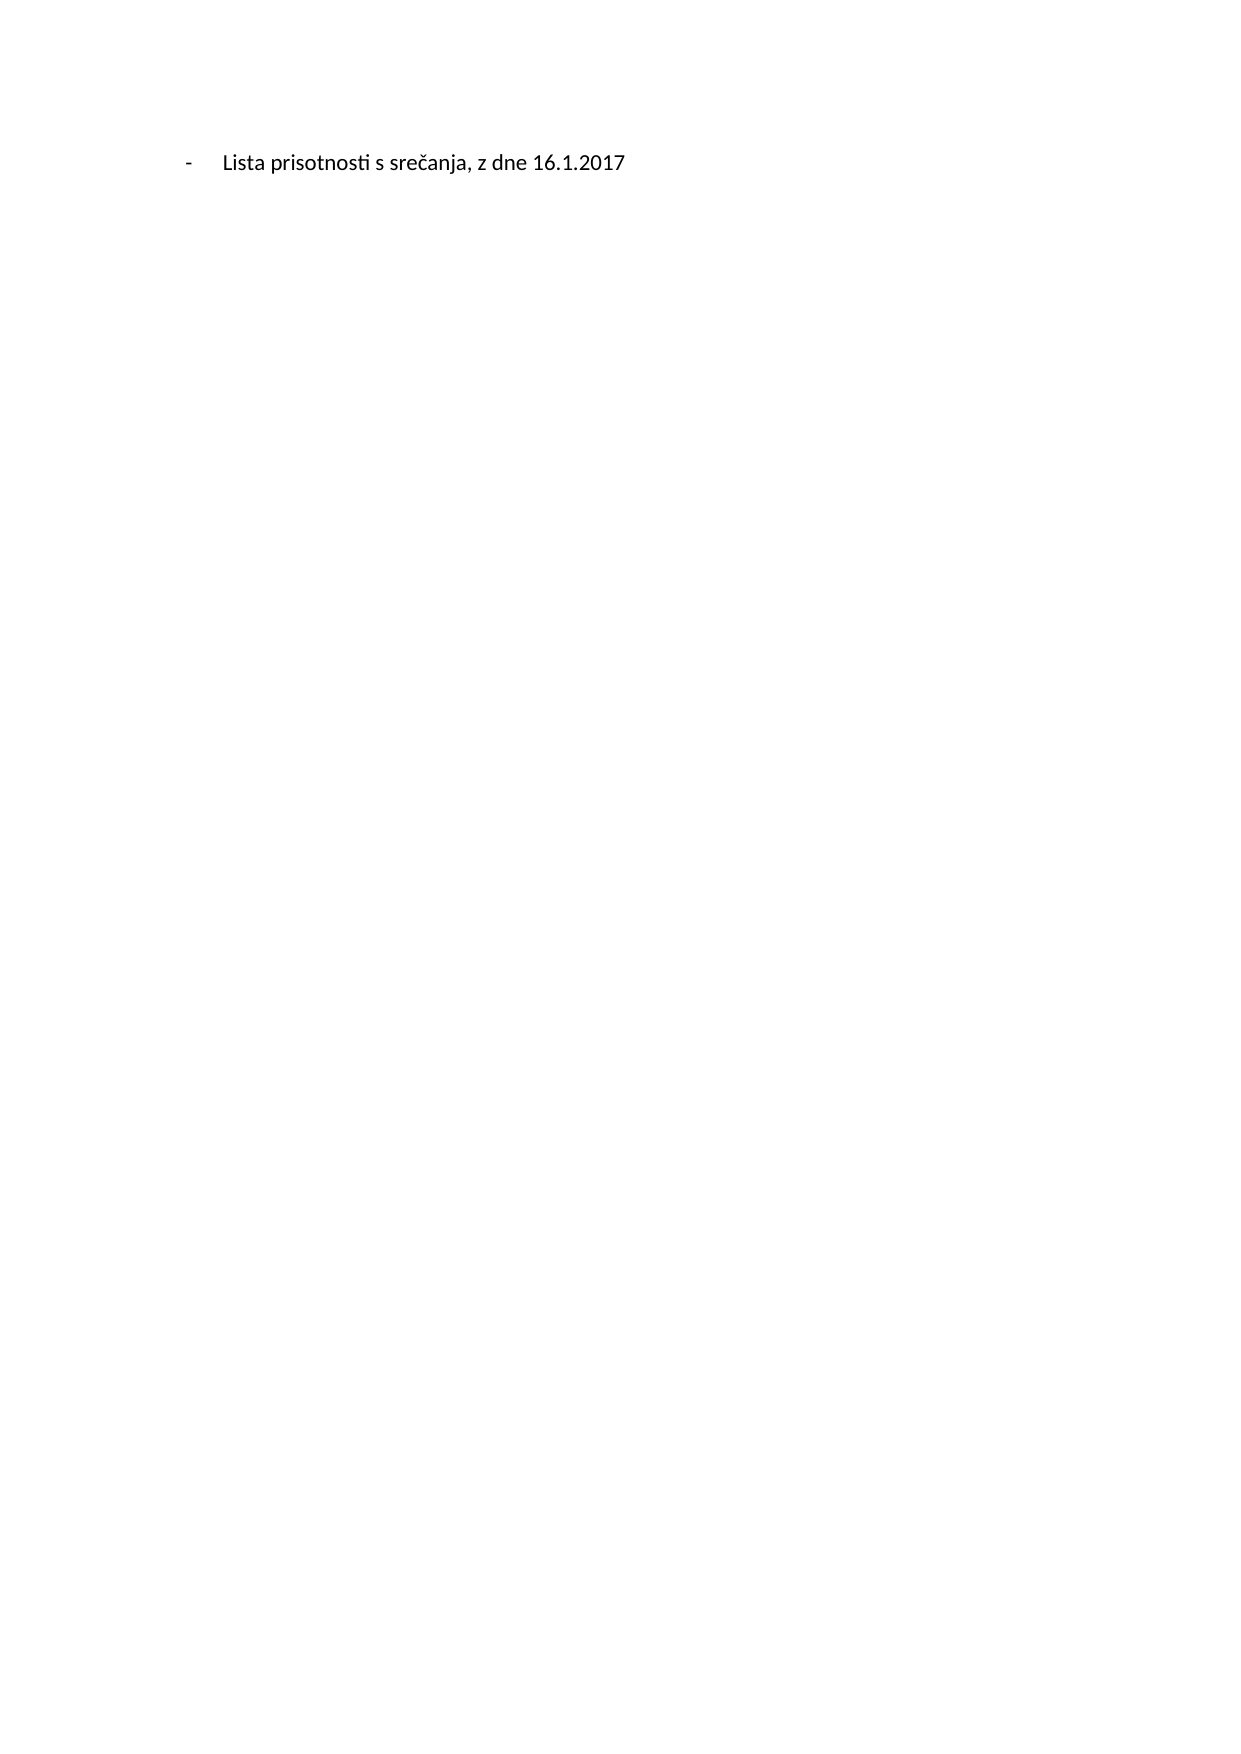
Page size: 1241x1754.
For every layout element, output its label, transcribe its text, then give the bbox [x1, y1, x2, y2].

list Lista prisotnosti s srečanja, z dne 16.1.2017 [185, 148, 1093, 176]
